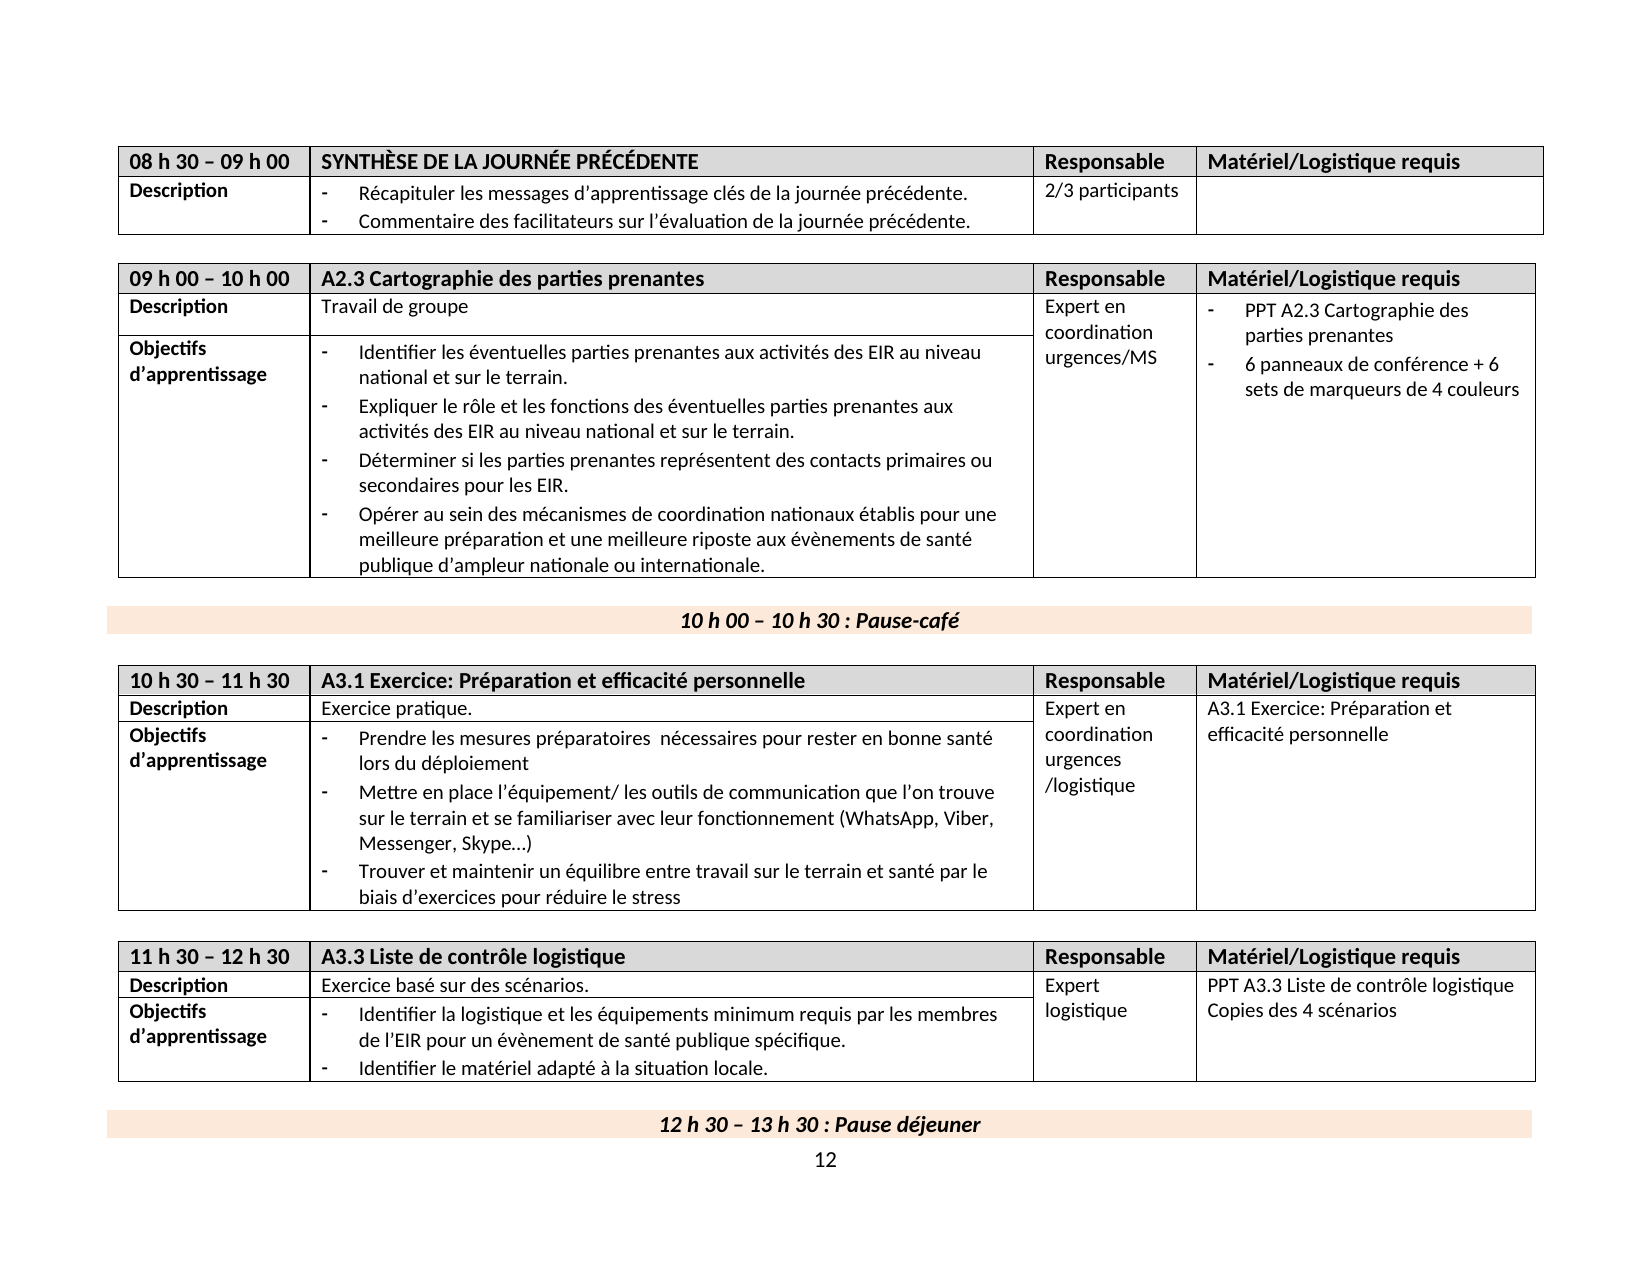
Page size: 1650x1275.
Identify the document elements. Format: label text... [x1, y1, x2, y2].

table_header 12 h 30 – 13 h 30 : Pause déjeuner [107, 1110, 1532, 1138]
table_cell Exercice pratique. [311, 696, 1033, 721]
table_cell Description [119, 294, 309, 334]
table_cell Objectifs d’apprentissage [119, 722, 309, 909]
table_header Matériel/Logistique requis [1197, 666, 1535, 694]
table_cell Description [119, 972, 309, 997]
table_cell Expert en coordination urgences/MS [1034, 294, 1196, 577]
table_cell Description [119, 696, 309, 721]
table_cell 2/3 participants [1034, 177, 1196, 234]
table_header Responsable [1034, 264, 1196, 293]
table_cell Travail de groupe [311, 294, 1033, 334]
table_header 08 h 30 – 09 h 00 [119, 147, 309, 176]
table_header Responsable [1034, 147, 1196, 176]
table_cell Description [119, 177, 309, 234]
table_header 10 h 00 – 10 h 30 : Pause-café [107, 606, 1532, 634]
table_header Matériel/Logistique requis [1197, 264, 1535, 293]
table_header A3.1 Exercice: Préparation et efficacité personnelle [311, 666, 1033, 694]
table_cell [1197, 177, 1543, 234]
table_header 11 h 30 – 12 h 30 [119, 942, 309, 971]
table_header Matériel/Logistique requis [1197, 942, 1535, 971]
table_cell Objectifs d’apprentissage [119, 336, 309, 577]
table_cell Prendre les mesures préparatoires nécessaires pour rester en bonne santé lors du déploiement Mettre en place l’équipement/ les outils de communication que l’on trouve sur le terrain et se familiariser avec leur fonctionnement (WhatsApp, Viber, Messenger, Skype…) Trouver et maintenir un équilibre entre travail sur le terrain et santé par le biais d’exercices pour réduire le stress [311, 722, 1033, 909]
table_header A3.3 Liste de contrôle logistique [311, 942, 1033, 971]
table_header 10 h 30 – 11 h 30 [119, 666, 309, 694]
table_cell Exercice basé sur des scénarios. [311, 972, 1033, 997]
table_cell PPT A2.3 Cartographie des parties prenantes 6 panneaux de conférence + 6 sets de marqueurs de 4 couleurs [1197, 294, 1535, 577]
table_header SYNTHÈSE DE LA JOURNÉE PRÉCÉDENTE [311, 147, 1033, 176]
table_cell Objectifs d’apprentissage [119, 998, 309, 1081]
table_cell Expert logistique [1034, 972, 1196, 1081]
table_cell Identifier les éventuelles parties prenantes aux activités des EIR au niveau national et sur le terrain. Expliquer le rôle et les fonctions des éventuelles parties prenantes aux activités des EIR au niveau national et sur le terrain. Déterminer si les parties prenantes représentent des contacts primaires ou secondaires pour les EIR. Opérer au sein des mécanismes de coordination nationaux établis pour une meilleure préparation et une meilleure riposte aux évènements de santé publique d’ampleur nationale ou internationale. [311, 336, 1033, 577]
table_header 09 h 00 – 10 h 00 [119, 264, 309, 293]
table_cell PPT A3.3 Liste de contrôle logistique Copies des 4 scénarios [1197, 972, 1535, 1081]
table_cell Expert en coordination urgences /logistique [1034, 696, 1196, 909]
table_header A2.3 Cartographie des parties prenantes [311, 264, 1033, 293]
table_cell A3.1 Exercice: Préparation et efficacité personnelle [1197, 696, 1535, 909]
table_header Matériel/Logistique requis [1197, 147, 1543, 176]
table_cell Récapituler les messages d’apprentissage clés de la journée précédente. Commentaire des facilitateurs sur l’évaluation de la journée précédente. [311, 177, 1033, 234]
table_cell Identifier la logistique et les équipements minimum requis par les membres de l’EIR pour un évènement de santé publique spécifique. Identifier le matériel adapté à la situation locale. [311, 998, 1033, 1081]
table_header Responsable [1034, 942, 1196, 971]
table_header Responsable [1034, 666, 1196, 694]
